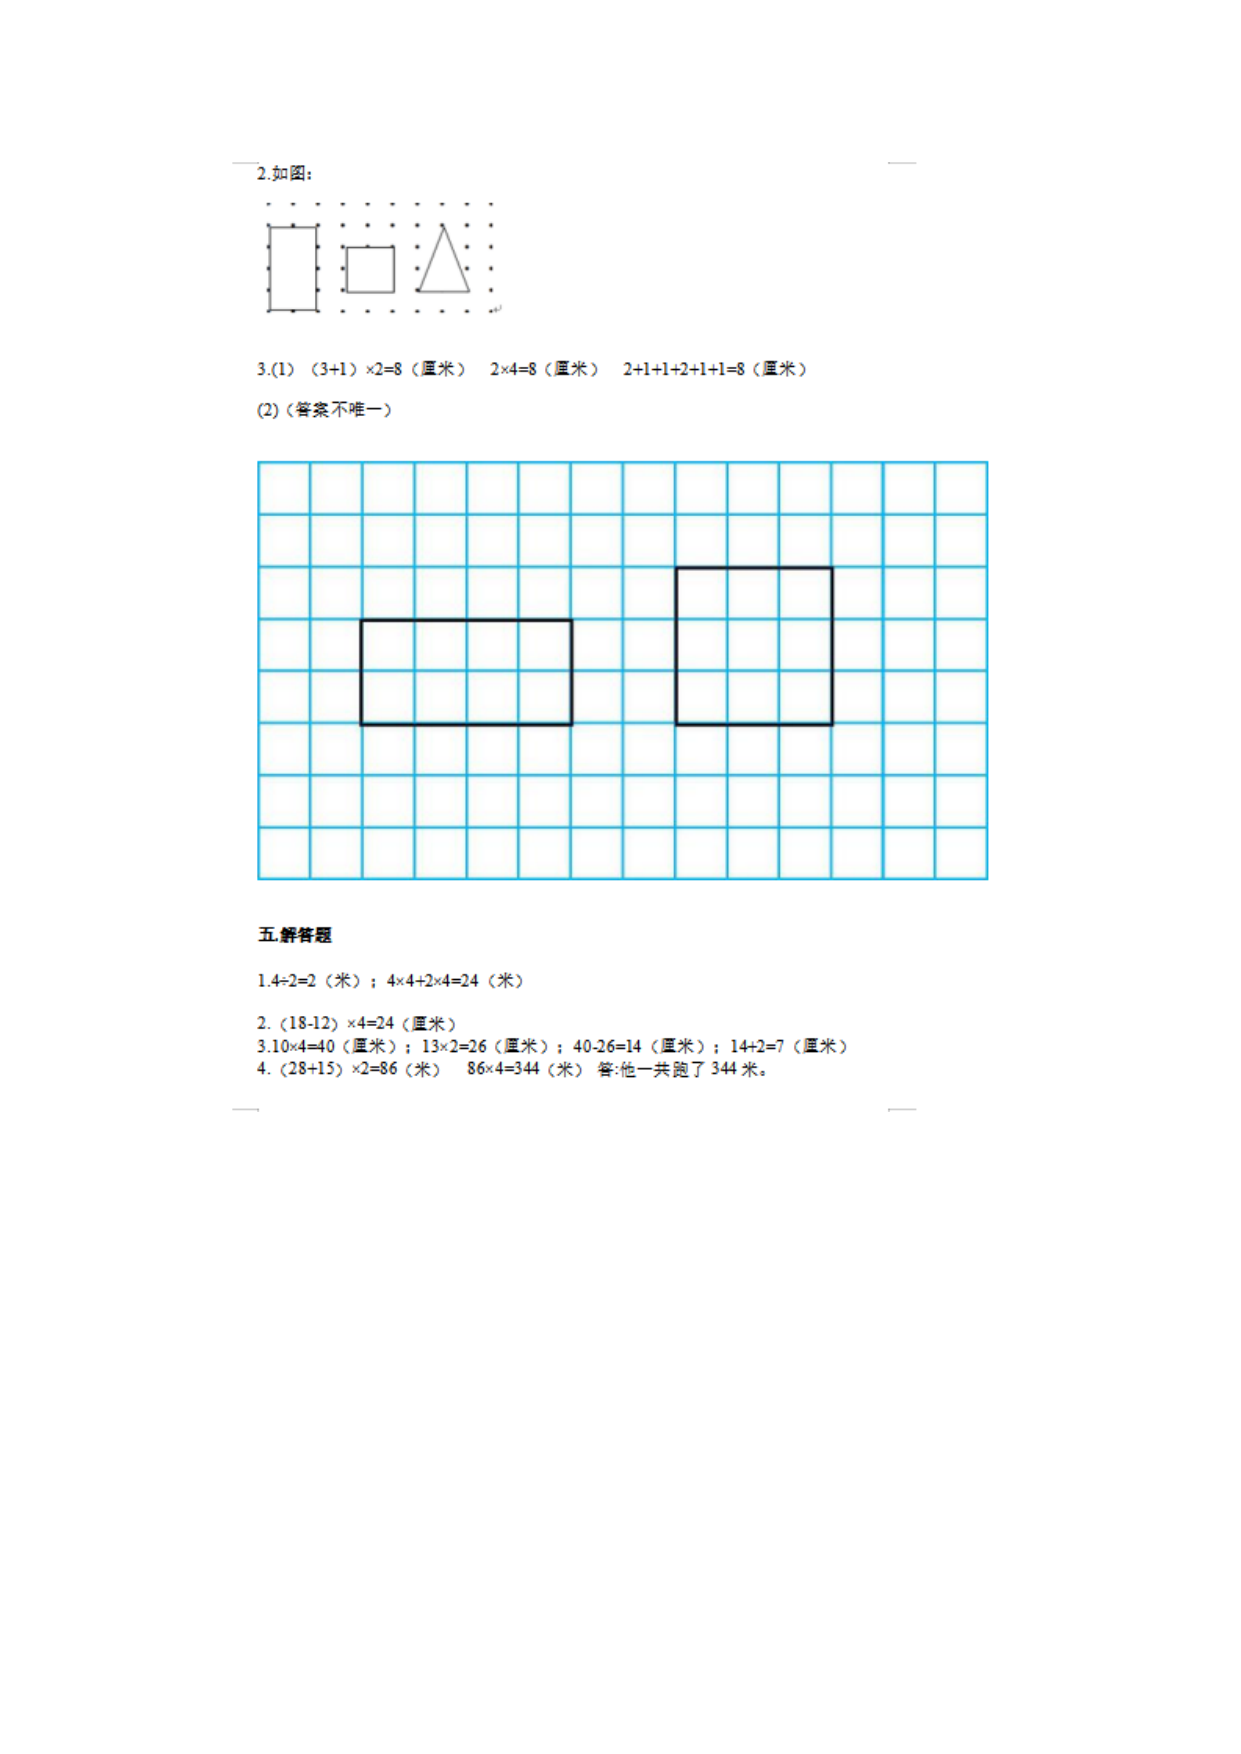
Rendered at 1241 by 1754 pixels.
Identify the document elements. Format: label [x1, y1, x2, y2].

picture [231, 162, 1009, 1112]
